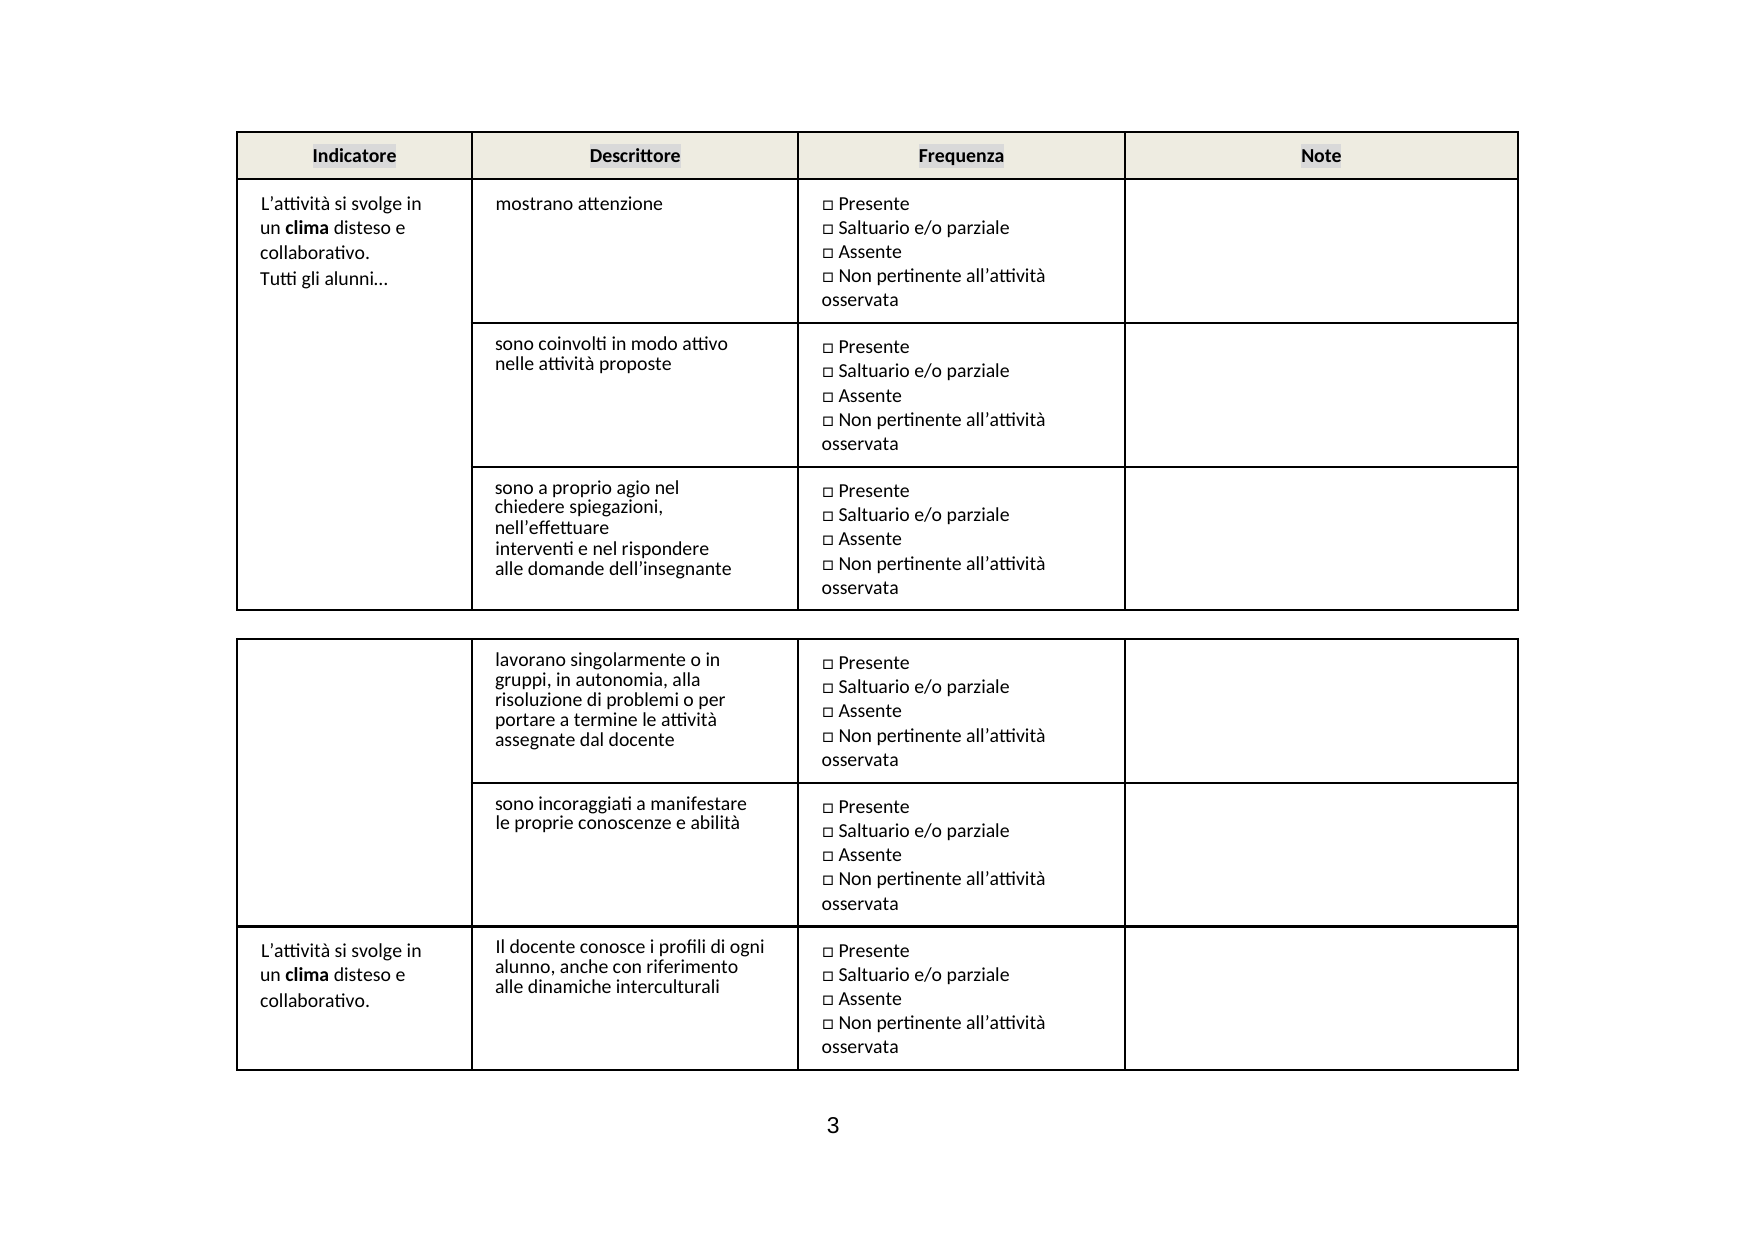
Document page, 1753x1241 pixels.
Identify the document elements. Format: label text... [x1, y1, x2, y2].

table_cell sono a proprio agio nel chiedere spiegazioni, nell’effettuare interventi e nel rispondere alle domande dell’insegnante [473, 468, 797, 609]
table_cell □ Presente □ Saltuario e/o parziale □ Assente □ Non pertinente all’attività osservata [799, 784, 1124, 925]
table_cell [1126, 784, 1517, 925]
table_header [238, 640, 471, 925]
table_header □ Presente □ Saltuario e/o parziale □ Assente □ Non pertinente all’attività osservata [799, 640, 1124, 782]
table_cell □ Presente □ Saltuario e/o parziale □ Assente □ Non pertinente all’attività osservata [799, 468, 1124, 609]
table_cell [1126, 180, 1517, 322]
table_cell Frequenza [799, 133, 1124, 178]
table_header [1126, 640, 1517, 782]
table_cell Il docente conosce i profili di ogni alunno, anche con riferimento alle dinamiche interculturali [473, 928, 797, 1069]
table_cell □ Presente □ Saltuario e/o parziale □ Assente □ Non pertinente all’attività osservata [799, 180, 1124, 322]
table_cell [1126, 928, 1517, 1069]
table_cell [1126, 324, 1517, 466]
table_cell L’attività si svolge in un clima disteso e collaborativo. Tutti gli alunni… [238, 180, 471, 609]
table_cell [1126, 468, 1517, 609]
table_cell sono coinvolti in modo attivo nelle attività proposte [473, 324, 797, 466]
table_cell Descrittore [473, 133, 797, 178]
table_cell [799, 928, 1124, 1069]
table_cell Indicatore [238, 133, 471, 178]
table_cell sono incoraggiati a manifestare le proprie conoscenze e abilità [473, 784, 797, 925]
table_cell Note [1126, 133, 1517, 178]
table_header lavorano singolarmente o in gruppi, in autonomia, alla risoluzione di problemi o per portare a termine le attività assegnate dal docente [473, 640, 797, 782]
table_cell mostrano attenzione [473, 180, 797, 322]
table_cell □ Presente □ Saltuario e/o parziale □ Assente □ Non pertinente all’attività osservata [799, 324, 1124, 466]
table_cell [238, 928, 471, 1069]
